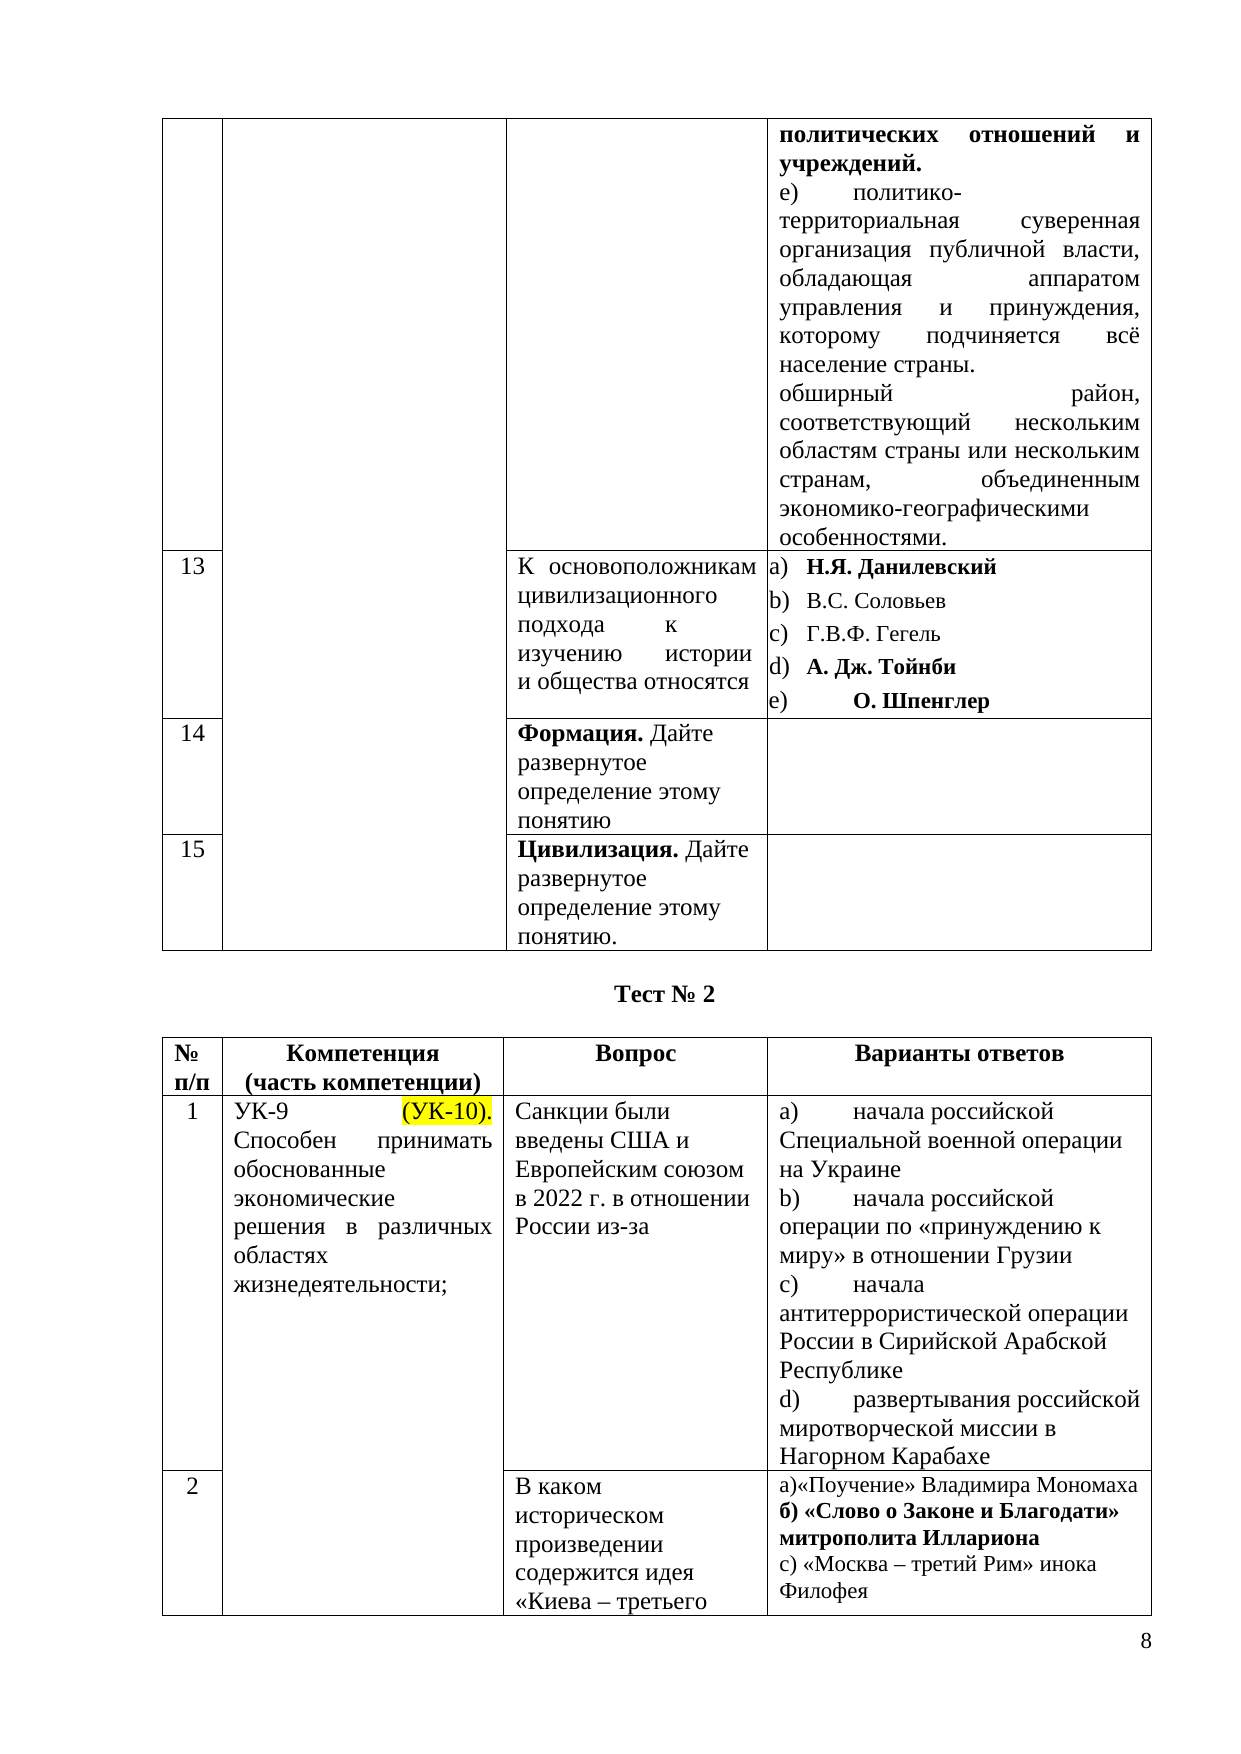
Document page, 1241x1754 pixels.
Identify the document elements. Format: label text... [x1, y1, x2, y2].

table_header Варианты ответов [768, 1038, 1151, 1095]
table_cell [768, 119, 1151, 550]
table_cell К основоположникам цивилизационного подхода к изучению истории и общества относятся [507, 551, 767, 717]
table_cell a) начала российской Специальной военной операции на Украине b) начала российской операции по «принуждению к миру» в отношении Грузии c) начала антитеррористической операции России в Сирийской Арабской Республике d) развертывания российской миротворческой миссии в Нагорном Карабахе [768, 1096, 1151, 1470]
table_cell 1 [163, 1096, 222, 1470]
table_cell 2 [163, 1471, 222, 1615]
table_header Вопрос [504, 1038, 767, 1095]
table_cell 13 [163, 551, 222, 717]
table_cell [504, 1471, 767, 1615]
table_cell Формация. Дайте развернутое определение этому понятию [507, 719, 767, 833]
table_cell Н.Я. Данилевский В.С. Соловьев Г.В.Ф. Гегель А. Дж. Тойнби О. Шпенглер [768, 551, 1151, 717]
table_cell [768, 1471, 1151, 1615]
table_cell 12 [163, 119, 222, 550]
table_cell [768, 835, 1151, 949]
table_cell Санкции были введены США и Европейским союзом в 2022 г. в отношении России из-за [504, 1096, 767, 1470]
table_cell УК-9 (УК-10). Способен принимать обоснованные экономические решения в различных областях жизнедеятельности; [223, 1096, 503, 1615]
table_cell Цивилизация. Дайте развернутое определение этому понятию. [507, 835, 767, 949]
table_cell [507, 119, 767, 550]
table_cell [768, 719, 1151, 833]
text Тест № 2 [177, 979, 1152, 1008]
table_header № п/п [163, 1038, 222, 1095]
table_cell 15 [163, 835, 222, 949]
table_header Компетенция (часть компетенции) [223, 1038, 503, 1095]
table_cell 14 [163, 719, 222, 833]
